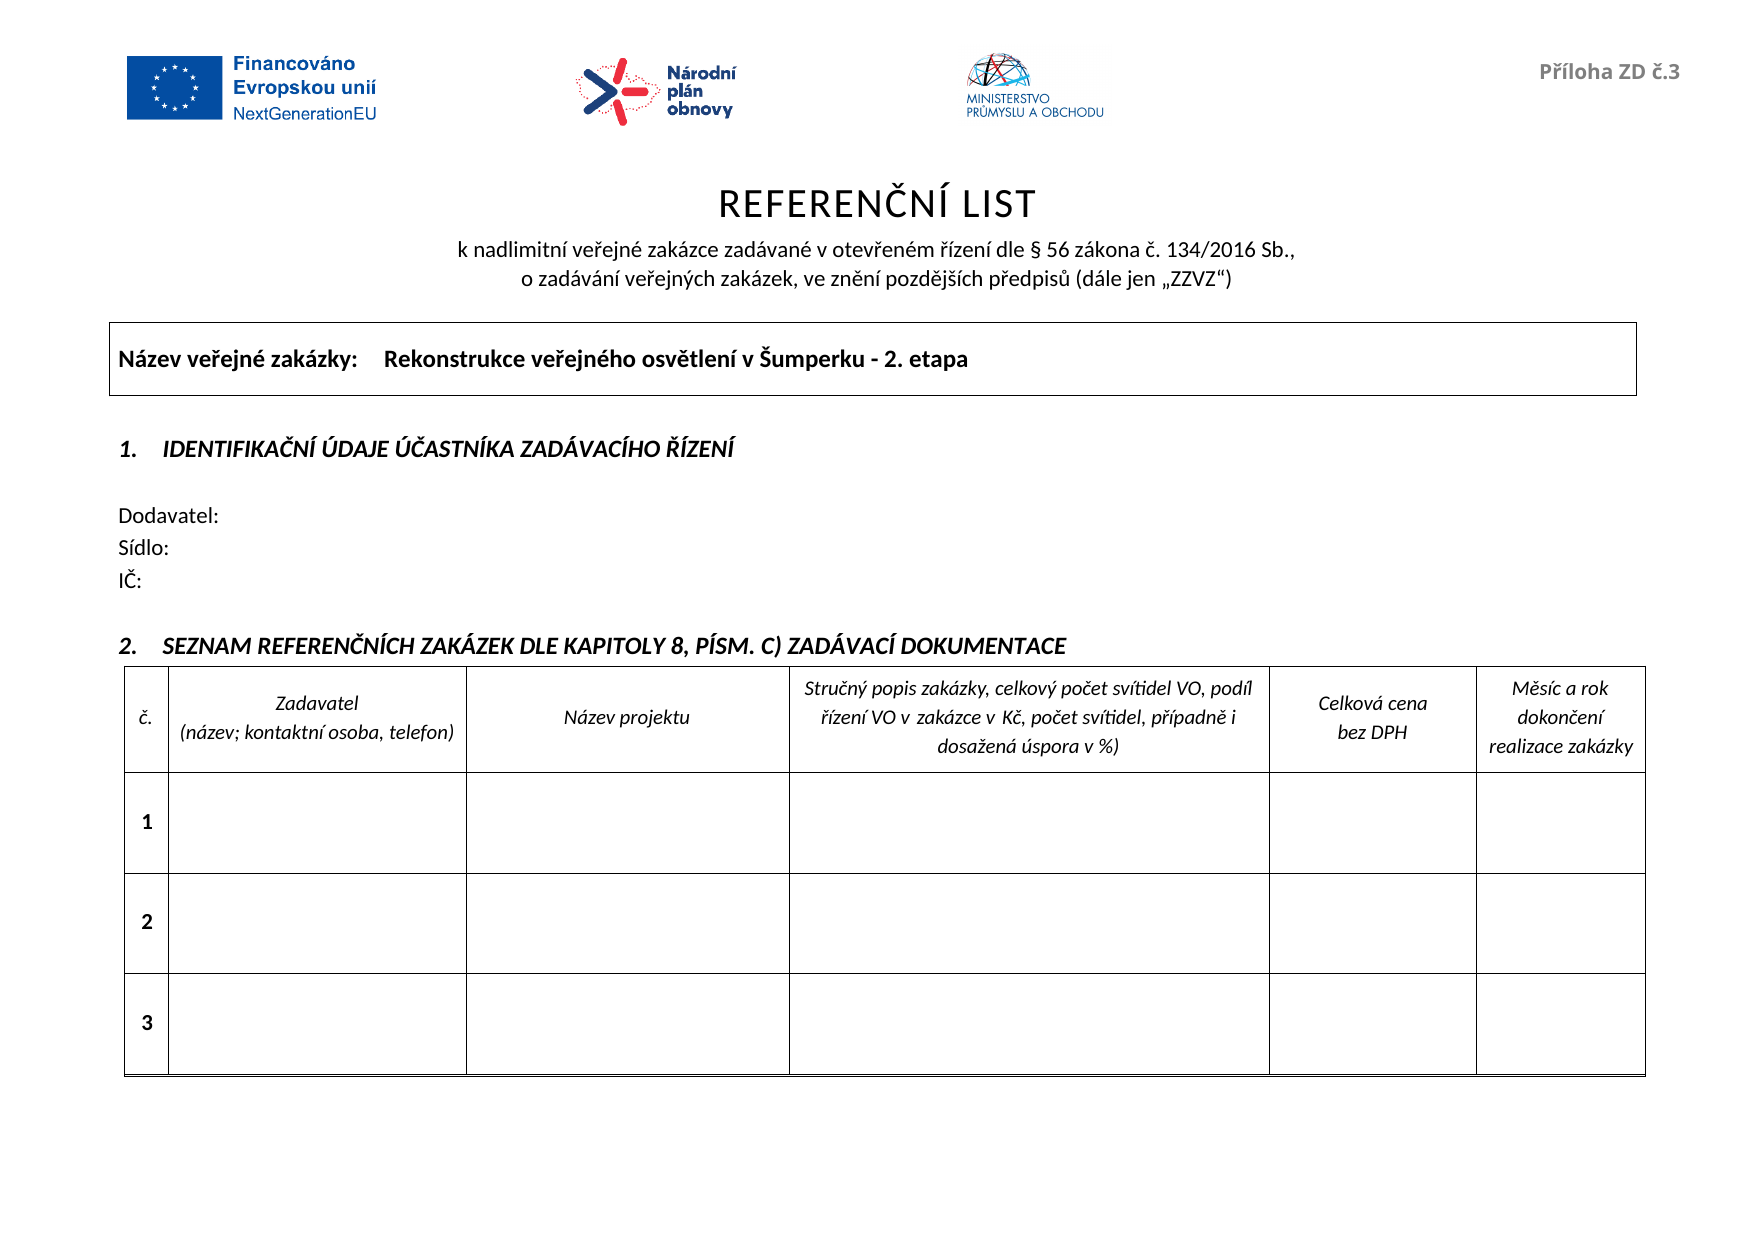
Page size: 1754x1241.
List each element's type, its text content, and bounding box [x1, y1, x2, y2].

table_cell [790, 773, 1269, 873]
table_cell 2 [125, 874, 168, 973]
text REFERENČNÍ LIST [118, 177, 1636, 228]
table_header č. [125, 667, 168, 772]
text Název veřejné zakázky: Rekonstrukce veřejného osvětlení v Šumperku - 2. etapa [110, 340, 1636, 373]
table_header Celková cena bez DPH [1270, 667, 1476, 772]
table_header Název projektu [467, 667, 789, 772]
table_cell [1270, 874, 1476, 973]
table_cell [169, 773, 466, 873]
table_cell [467, 773, 789, 873]
table_cell [467, 974, 789, 1073]
table_cell [1477, 974, 1645, 1073]
table_cell 1 [125, 773, 168, 873]
subtitle IDENTIFIKAČNÍ ÚDAJE ÚČASTNÍKA ZADÁVACÍHO ŘÍZENÍ [118, 434, 1636, 464]
table_header Stručný popis zakázky, celkový počet svítidel VO, podíl řízení VO v zakázce v Kč, počet svítidel, případně i dosažená úspora v %) [790, 667, 1269, 772]
table_cell 3 [125, 974, 168, 1073]
table_cell [169, 974, 466, 1073]
table_cell [1270, 773, 1476, 873]
table_header Zadavatel (název; kontaktní osoba, telefon) [169, 667, 466, 772]
table_cell [169, 874, 466, 973]
table_cell [1270, 974, 1476, 1073]
table_cell [1477, 874, 1645, 973]
text k nadlimitní veřejné zakázce zadávané v otevřeném řízení dle § 56 zákona č. 134/2016 Sb., [118, 236, 1636, 264]
table_cell [1477, 773, 1645, 873]
text Sídlo: [118, 533, 1636, 561]
subtitle SEZNAM REFERENČNÍCH ZAKÁZEK DLE KAPITOLY 8, PÍSM. C) ZADÁVACÍ DOKUMENTACE [118, 631, 1636, 661]
table_cell [790, 974, 1269, 1073]
text o zadávání veřejných zakázek, ve znění pozdějších předpisů (dále jen „ZZVZ“) [118, 264, 1636, 292]
picture [958, 44, 1112, 126]
table_cell [467, 874, 789, 973]
picture [118, 50, 393, 124]
table_cell [790, 874, 1269, 973]
text Dodavatel: [118, 501, 1636, 529]
table_header Měsíc a rok dokončení realizace zakázky [1477, 667, 1645, 772]
text IČ: [118, 566, 1636, 594]
picture [565, 50, 751, 134]
